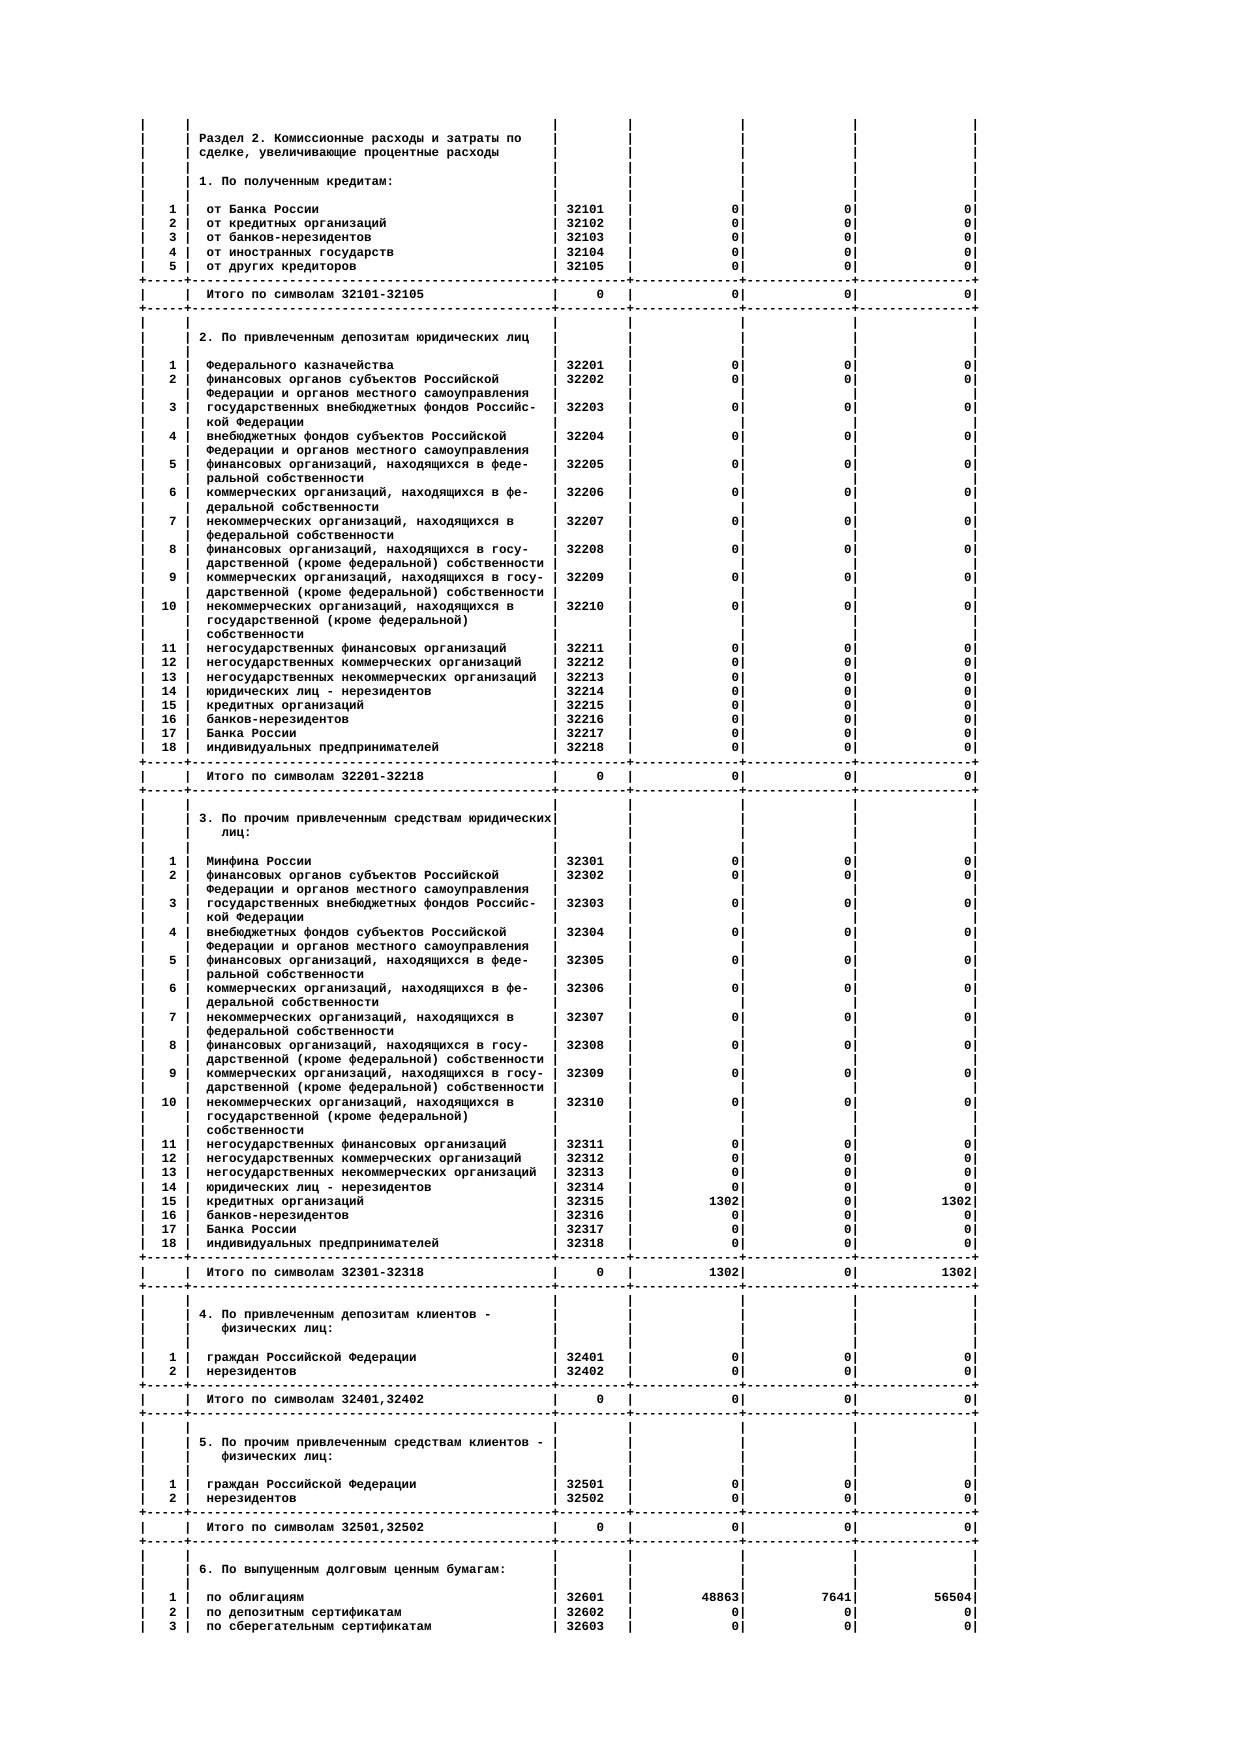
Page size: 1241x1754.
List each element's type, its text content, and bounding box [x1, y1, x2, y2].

text | | сделке, увеличивающие процентные расходы | | | | | [139, 146, 1101, 161]
text | 5 | от других кредиторов | 32105 | 0| 0| 0| [139, 260, 1101, 274]
text | | | | | | | [139, 161, 1101, 175]
text +-----+------------------------------------------------+---------+--------------+--------------+---------------+ [139, 274, 1101, 288]
text | | 1. По полученным кредитам: | | | | | [139, 175, 1101, 189]
text | 2 | от кредитных организаций | 32102 | 0| 0| 0| [139, 217, 1101, 231]
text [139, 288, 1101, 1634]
text | | | | | | | [139, 189, 1101, 203]
text | | | | | | | [139, 118, 1101, 132]
text | 1 | от Банка России | 32101 | 0| 0| 0| [139, 203, 1101, 217]
text | 4 | от иностранных государств | 32104 | 0| 0| 0| [139, 246, 1101, 260]
text | | Раздел 2. Комиссионные расходы и затраты по | | | | | [139, 132, 1101, 146]
text | 3 | от банков-нерезидентов | 32103 | 0| 0| 0| [139, 231, 1101, 246]
